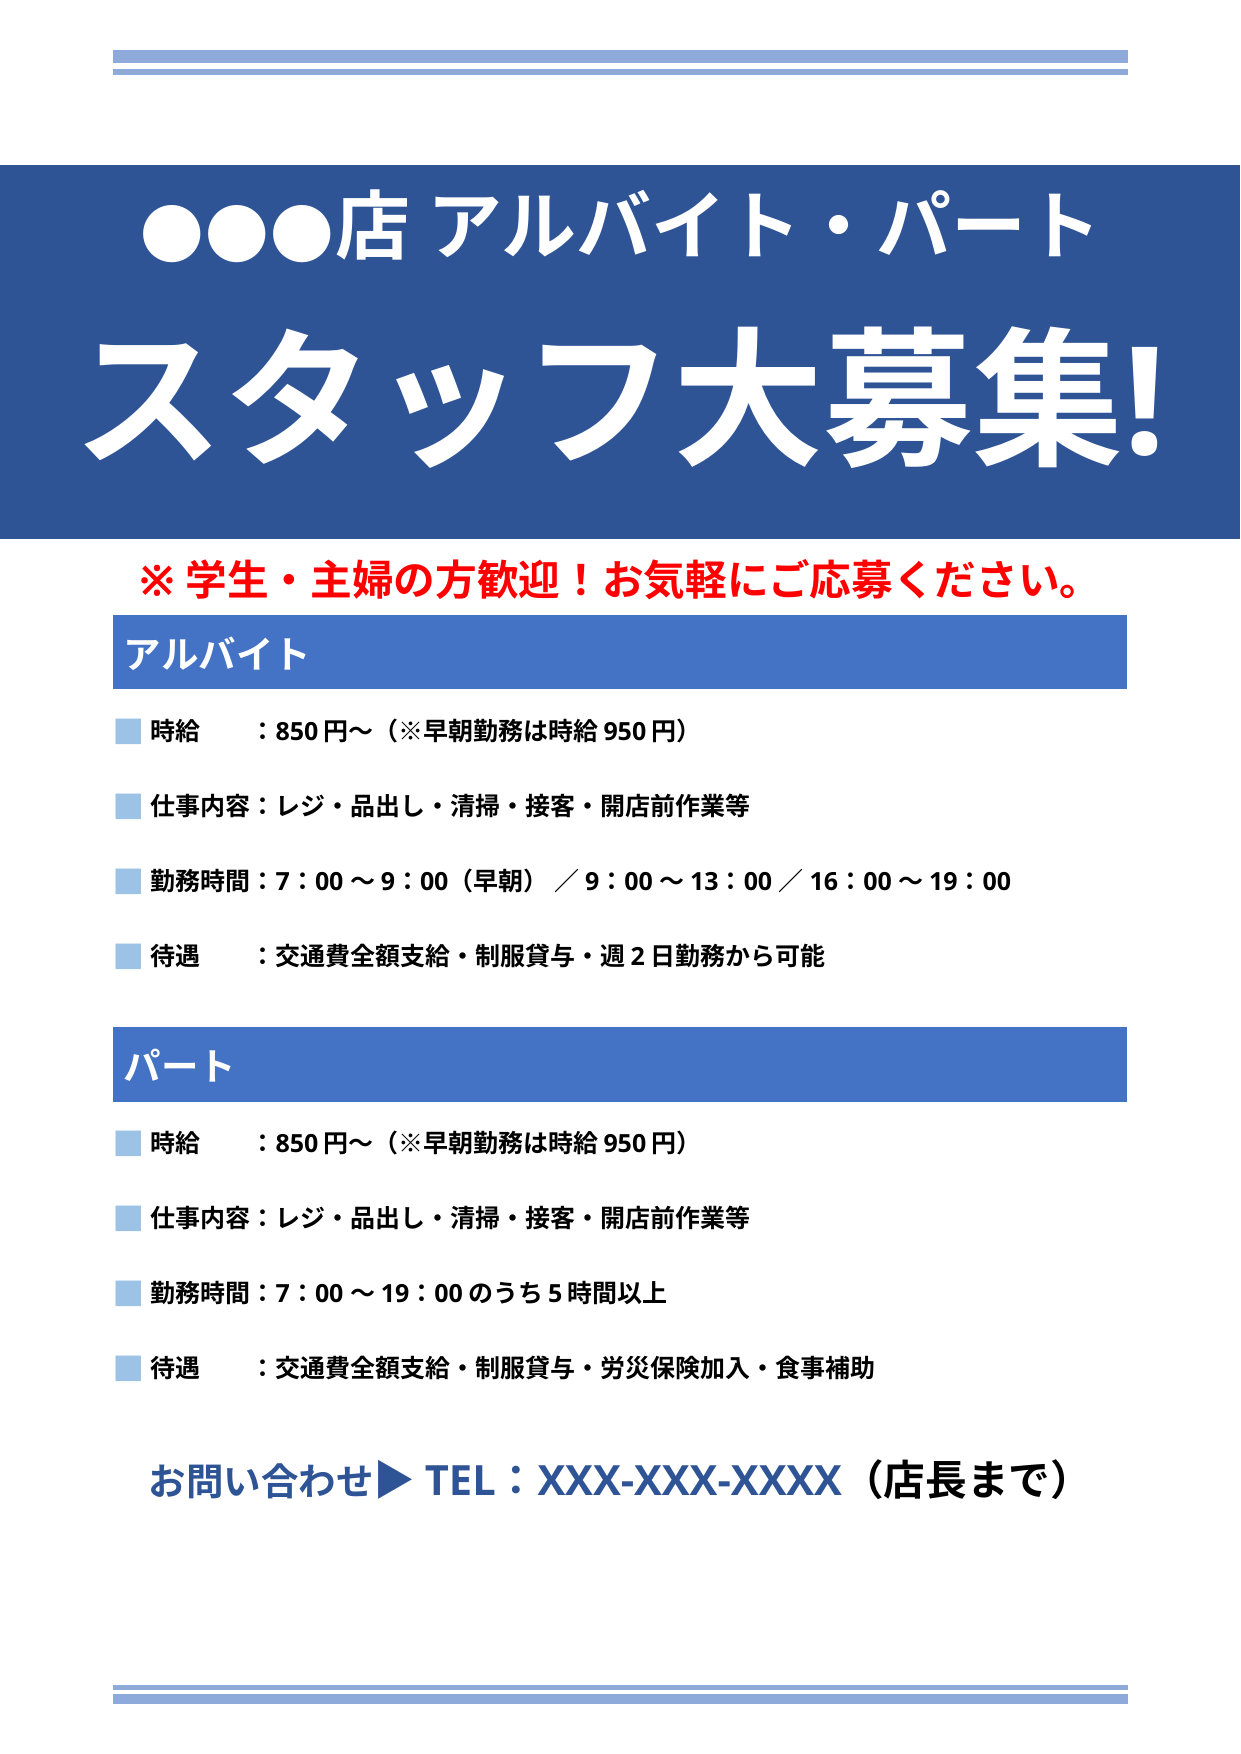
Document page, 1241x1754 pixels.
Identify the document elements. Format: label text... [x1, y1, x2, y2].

text ■ 勤務時間：7：00 ～ 19：00のうち5時間以上 [112, 1252, 1128, 1327]
text ■ 仕事内容：レジ・品出し・清掃・接客・開店前作業等 [112, 1177, 1128, 1252]
text ※ 学生・主婦の方歓迎！お気軽にご応募ください。 [112, 539, 1128, 614]
text ■ 時給 ：850円～（※早朝勤務は時給950円） [112, 689, 1128, 764]
text ■ 勤務時間：7：00 ～ 9：00（早朝） ／ 9：00 ～ 13：00 ／ 16：00 ～ 19：00 [112, 839, 1128, 914]
text お問い合わせ▶ TEL：XXX-XXX-XXXX（店長まで） [112, 1439, 1128, 1514]
text ■ 仕事内容：レジ・品出し・清掃・接客・開店前作業等 [112, 764, 1128, 839]
table_header アルバイト [113, 615, 1127, 689]
table_header パート [113, 1027, 1127, 1102]
text ■ 待遇 ：交通費全額支給・制服貸与・週2日勤務から可能 [112, 914, 1128, 989]
table_header ●●●店 アルバイト・パート スタッフ大募集! [0, 165, 1240, 539]
text ■ 待遇 ：交通費全額支給・制服貸与・労災保険加入・食事補助 [112, 1327, 1128, 1402]
text ■ 時給 ：850円～（※早朝勤務は時給950円） [112, 1102, 1128, 1177]
